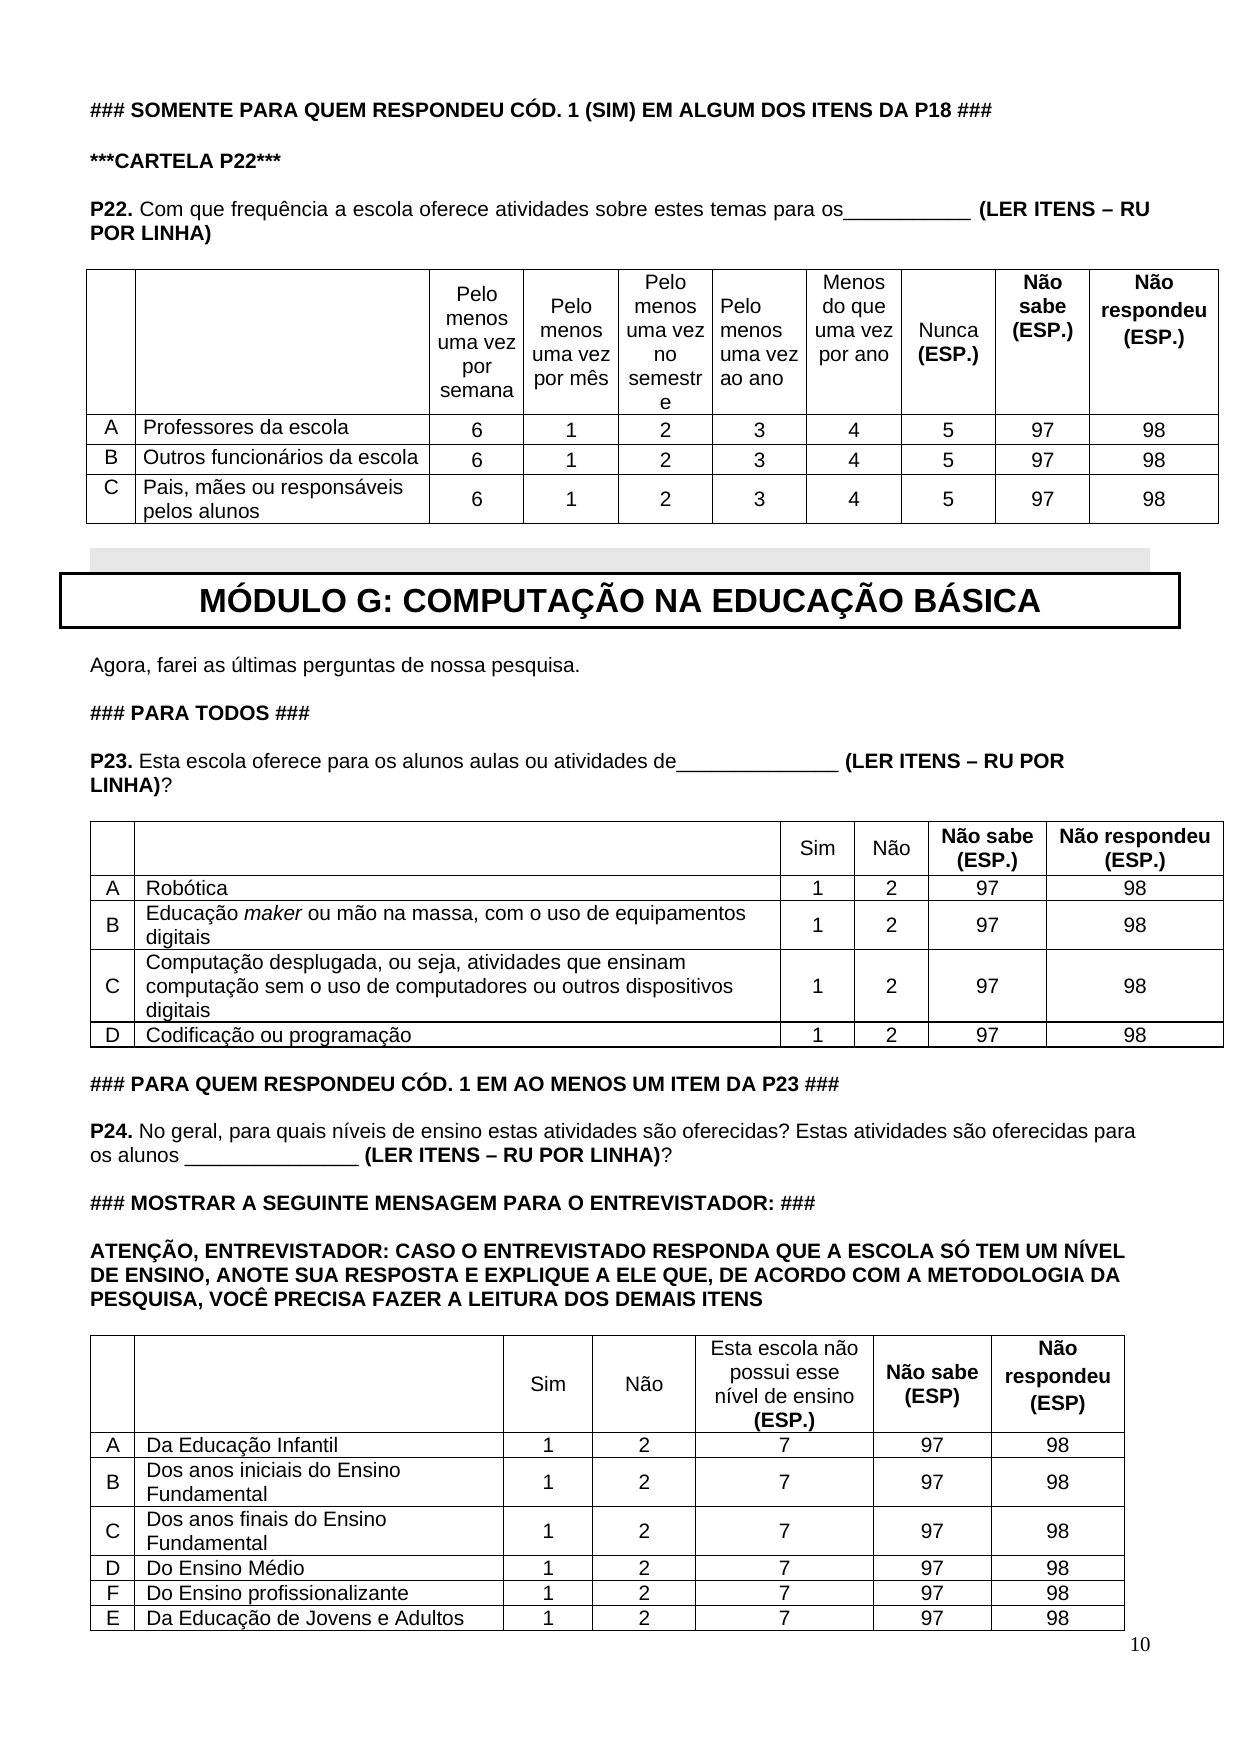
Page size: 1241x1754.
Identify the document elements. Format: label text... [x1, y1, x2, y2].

table_cell 98 [1047, 876, 1223, 899]
text ***CARTELA P22*** [90, 149, 1150, 173]
table_cell 2 [593, 1433, 695, 1457]
table_cell 3 [713, 475, 806, 523]
table_cell 97 [996, 475, 1089, 523]
table_header Pelo menos uma vez por semana [430, 270, 523, 414]
table_cell 98 [1047, 1023, 1223, 1046]
table_cell 2 [855, 950, 928, 1021]
table_header Nunca (ESP.) [902, 270, 995, 414]
table_header Não [855, 822, 928, 874]
table_cell Outros funcionários da escola [136, 445, 429, 474]
table_header Pelo menos uma vez por mês [524, 270, 618, 414]
table_cell 2 [855, 901, 928, 948]
table_cell 1 [504, 1433, 592, 1457]
table_cell 97 [996, 415, 1089, 444]
table_cell B [87, 445, 135, 474]
table_cell 98 [1047, 950, 1223, 1021]
table_cell E [91, 1606, 134, 1630]
table_cell 1 [524, 475, 618, 523]
table_cell B [91, 901, 134, 948]
table_cell D [91, 1023, 134, 1046]
table_cell Da Educação de Jovens e Adultos [135, 1606, 503, 1630]
table_cell C [87, 475, 135, 523]
table_cell 98 [1047, 901, 1223, 948]
table_cell 6 [430, 445, 523, 474]
table_cell 3 [713, 415, 806, 444]
text P22. Com que frequência a escola oferece atividades sobre estes temas para os___________ (LER ITENS – RU POR LINHA) [90, 197, 1150, 245]
table_cell 2 [593, 1507, 695, 1555]
table_cell 2 [593, 1581, 695, 1605]
table_cell C [91, 1507, 134, 1555]
table_cell 1 [504, 1507, 592, 1555]
table_cell 97 [874, 1581, 991, 1605]
table_cell Robótica [135, 876, 780, 899]
table_cell 3 [713, 445, 806, 474]
table_cell F [91, 1581, 134, 1605]
table_cell 1 [781, 876, 854, 899]
table_cell Dos anos finais do Ensino Fundamental [135, 1507, 503, 1555]
table_header [135, 1336, 503, 1432]
table_cell Dos anos iniciais do Ensino Fundamental [135, 1458, 503, 1506]
table_cell 2 [593, 1556, 695, 1580]
table_cell B [91, 1458, 134, 1506]
table_cell A [87, 415, 135, 444]
table_cell Computação desplugada, ou seja, atividades que ensinam computação sem o uso de computadores ou outros dispositivos digitais [135, 950, 780, 1021]
table_header [87, 270, 135, 414]
table_cell 98 [992, 1507, 1124, 1555]
table_header Esta escola não possui esse nível de ensino (ESP.) [696, 1336, 873, 1432]
table_cell Pais, mães ou responsáveis pelos alunos [136, 475, 429, 523]
table_cell 6 [430, 415, 523, 444]
table_cell 98 [992, 1581, 1124, 1605]
table_header Não sabe (ESP.) [996, 270, 1089, 414]
table_cell 2 [619, 415, 712, 444]
text ATENÇÃO, ENTREVISTADOR: CASO O ENTREVISTADO RESPONDA QUE A ESCOLA SÓ TEM UM NÍVEL DE ENSINO, ANOTE SUA RESPOSTA E EXPLIQUE A ELE QUE, DE ACORDO COM A METODOLOGIA DA PESQUISA, VOCÊ PRECISA FAZER A LEITURA DOS DEMAIS ITENS [90, 1239, 1150, 1311]
text ### PARA TODOS ### [90, 701, 1150, 725]
table_cell 5 [902, 415, 995, 444]
table_header Não respondeu (ESP.) [1090, 270, 1218, 414]
table_cell 98 [1090, 445, 1218, 474]
table_cell 97 [929, 901, 1046, 948]
table_cell Educação maker ou mão na massa, com o uso de equipamentos digitais [135, 901, 780, 948]
table_header [136, 270, 429, 414]
table_cell Da Educação Infantil [135, 1433, 503, 1457]
table_cell 2 [593, 1606, 695, 1630]
table_cell 98 [992, 1458, 1124, 1506]
table_cell 97 [929, 950, 1046, 1021]
table_header Pelo menos uma vez no semestre [619, 270, 712, 414]
table_cell C [91, 950, 134, 1021]
text P23. Esta escola oferece para os alunos aulas ou atividades de______________ (LER ITENS – RU POR LINHA)? [90, 749, 1150, 797]
table_cell 7 [696, 1606, 873, 1630]
table_cell Codificação ou programação [135, 1023, 780, 1046]
table_cell 98 [992, 1556, 1124, 1580]
table_cell 2 [855, 1023, 928, 1046]
text ### SOMENTE PARA QUEM RESPONDEU CÓD. 1 (SIM) EM ALGUM DOS ITENS DA P18 ### [90, 98, 1150, 122]
table_header Não respondeu (ESP.) [1047, 822, 1223, 874]
table_cell 1 [524, 445, 618, 474]
table_cell 6 [430, 475, 523, 523]
table_header [135, 822, 780, 874]
table_cell 97 [874, 1556, 991, 1580]
table_cell 1 [781, 1023, 854, 1046]
table_cell Do Ensino Médio [135, 1556, 503, 1580]
table_header Não respondeu (ESP) [992, 1336, 1124, 1432]
table_cell 1 [781, 901, 854, 948]
table_cell 97 [874, 1606, 991, 1630]
table_cell 5 [902, 445, 995, 474]
table_cell 1 [781, 950, 854, 1021]
table_cell 1 [504, 1458, 592, 1506]
table_cell 7 [696, 1433, 873, 1457]
table_cell 7 [696, 1458, 873, 1506]
table_header MÓDULO G: COMPUTAÇÃO NA EDUCAÇÃO BÁSICA [62, 575, 1178, 626]
table_cell 4 [807, 475, 901, 523]
table_header [91, 1336, 134, 1432]
table_header Não sabe (ESP) [874, 1336, 991, 1432]
table_cell D [91, 1556, 134, 1580]
table_cell Do Ensino profissionalizante [135, 1581, 503, 1605]
table_header [91, 822, 134, 874]
table_cell 4 [807, 445, 901, 474]
table_cell 7 [696, 1581, 873, 1605]
table_cell 97 [996, 445, 1089, 474]
text ### PARA QUEM RESPONDEU CÓD. 1 EM AO MENOS UM ITEM DA P23 ### [90, 1071, 1150, 1095]
table_cell 7 [696, 1556, 873, 1580]
table_cell 1 [504, 1581, 592, 1605]
table_cell 2 [619, 475, 712, 523]
table_cell 1 [524, 415, 618, 444]
text P24. No geral, para quais níveis de ensino estas atividades são oferecidas? Estas atividades são oferecidas para os alunos _______________ (LER ITENS – RU POR LINHA)? [90, 1119, 1150, 1167]
table_cell 2 [855, 876, 928, 899]
table_cell 97 [929, 876, 1046, 899]
text Agora, farei as últimas perguntas de nossa pesquisa. [90, 653, 1150, 677]
table_cell 1 [504, 1606, 592, 1630]
table_cell 5 [902, 475, 995, 523]
table_cell 7 [696, 1507, 873, 1555]
table_header Não [593, 1336, 695, 1432]
table_cell A [91, 876, 134, 899]
text ### MOSTRAR A SEGUINTE MENSAGEM PARA O ENTREVISTADOR: ### [90, 1191, 1150, 1215]
table_cell 97 [874, 1507, 991, 1555]
table_header Sim [781, 822, 854, 874]
table_cell 97 [874, 1458, 991, 1506]
table_cell 98 [992, 1606, 1124, 1630]
table_cell Professores da escola [136, 415, 429, 444]
table_cell 98 [1090, 475, 1218, 523]
table_cell 98 [1090, 415, 1218, 444]
table_cell 1 [504, 1556, 592, 1580]
table_header Pelo menos uma vez ao ano [713, 270, 806, 414]
table_cell 98 [992, 1433, 1124, 1457]
table_header Menos do que uma vez por ano [807, 270, 901, 414]
table_cell 97 [874, 1433, 991, 1457]
table_cell A [91, 1433, 134, 1457]
table_header Não sabe (ESP.) [929, 822, 1046, 874]
table_cell 2 [593, 1458, 695, 1506]
table_cell 97 [929, 1023, 1046, 1046]
table_header Sim [504, 1336, 592, 1432]
table_cell 4 [807, 415, 901, 444]
table_cell 2 [619, 445, 712, 474]
